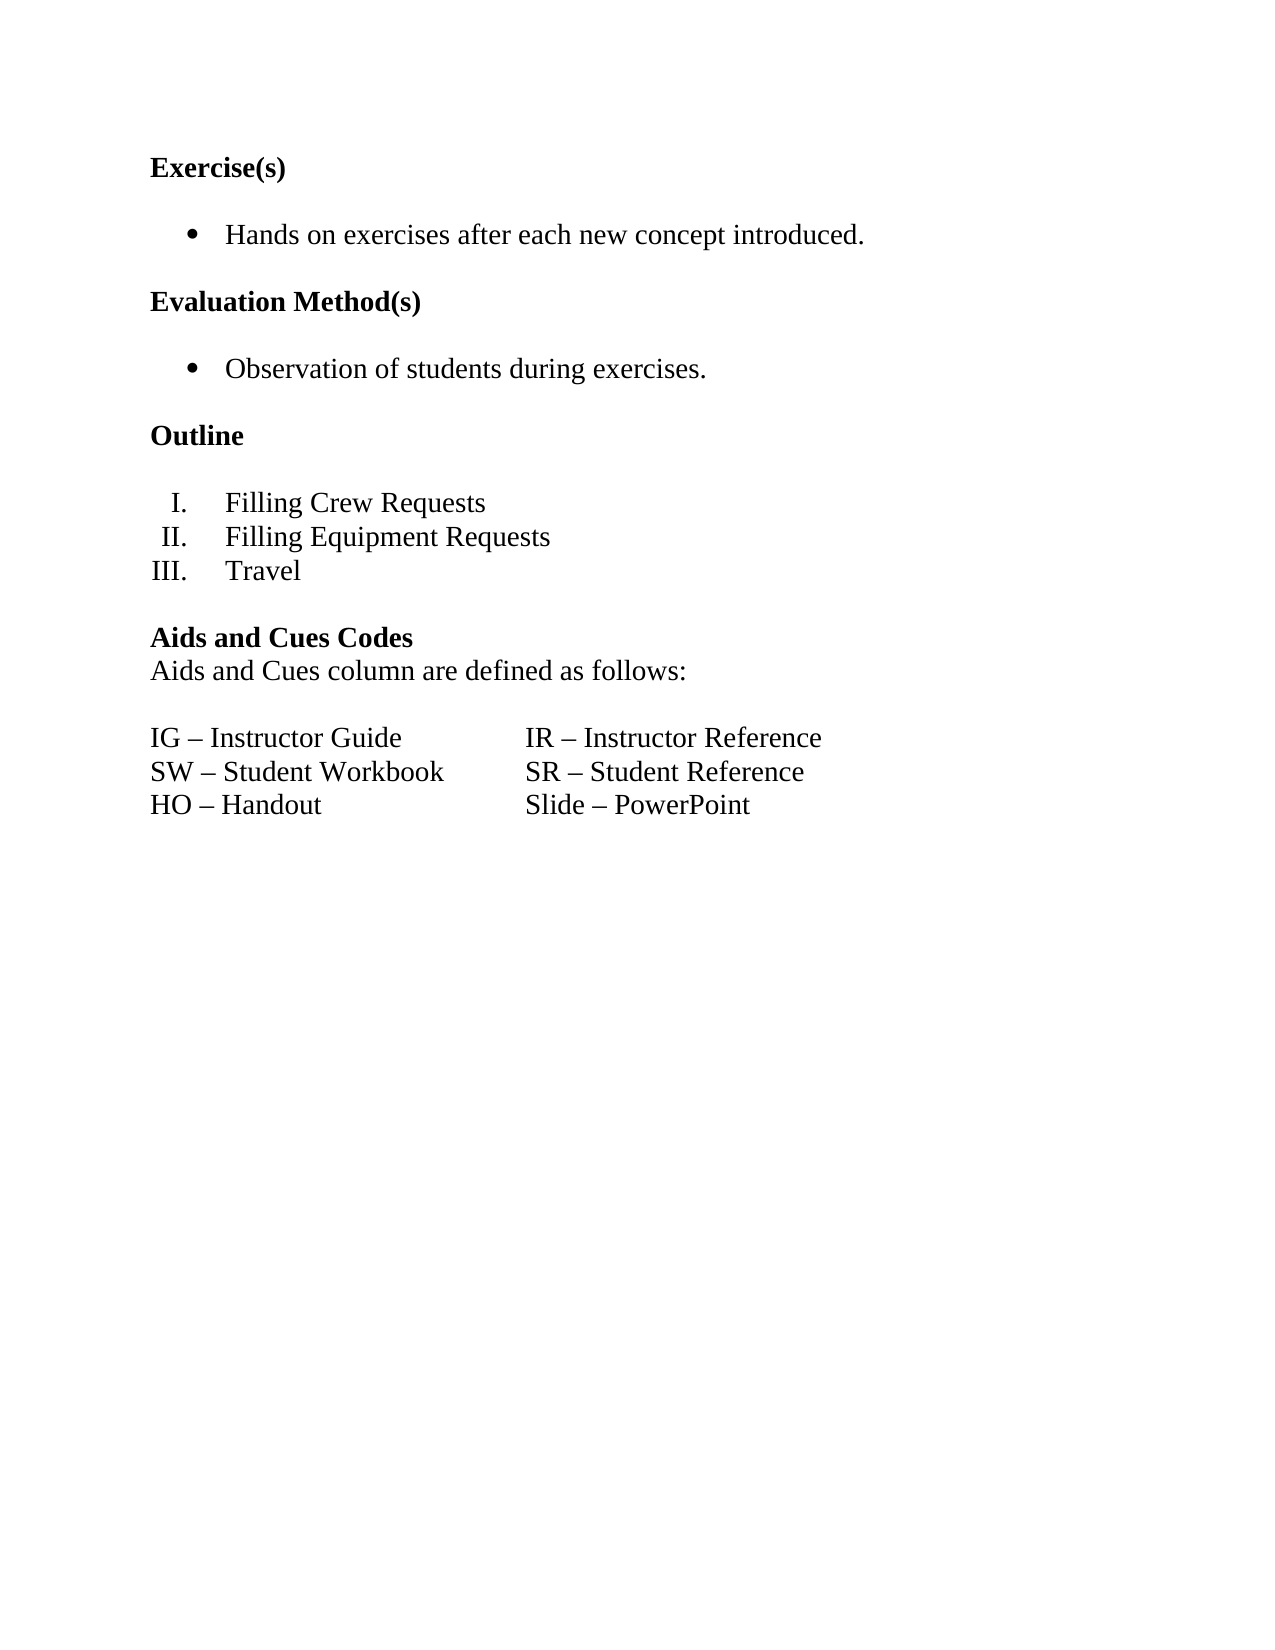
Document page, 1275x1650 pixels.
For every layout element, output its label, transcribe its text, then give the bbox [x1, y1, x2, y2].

text IG – Instructor Guide IR – Instructor Reference [150, 720, 1125, 754]
list Hands on exercises after each new concept introduced. [187, 217, 1125, 251]
list Filling Equipment Requests [187, 519, 1125, 553]
list Travel [187, 553, 1125, 586]
list Filling Crew Requests [187, 486, 1125, 519]
text Exercise(s) [150, 150, 1125, 183]
text Aids and Cues Codes [150, 620, 1125, 653]
text HO – Handout Slide – PowerPoint [150, 787, 1125, 821]
text Aids and Cues column are defined as follows: [150, 653, 1125, 687]
text Evaluation Method(s) [150, 284, 1125, 318]
text Outline [150, 418, 1125, 452]
text SW – Student Workbook SR – Student Reference [150, 754, 1125, 787]
list Observation of students during exercises. [187, 351, 1125, 385]
